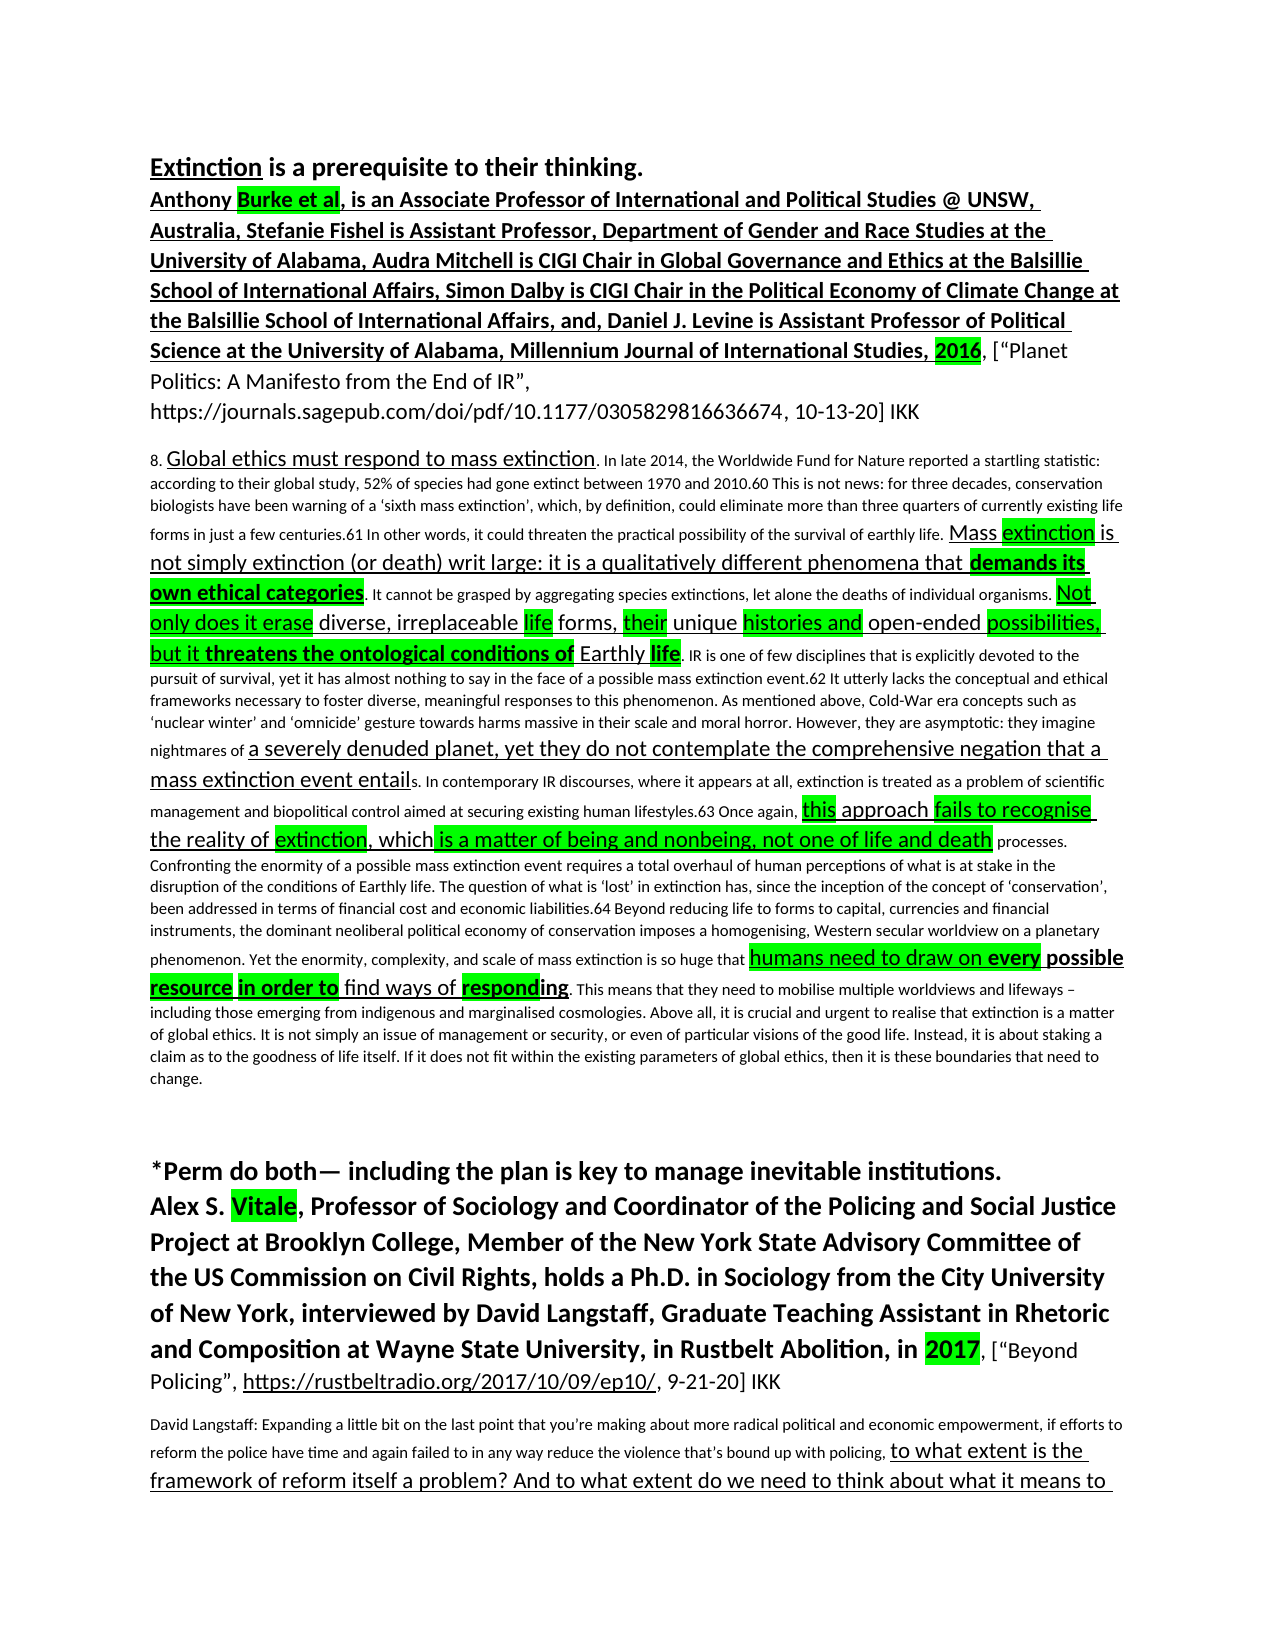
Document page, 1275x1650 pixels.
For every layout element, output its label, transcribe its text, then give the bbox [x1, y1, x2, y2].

subtitle Extinction is a prerequisite to their thinking. [150, 150, 1125, 183]
subtitle *Perm do both— including the plan is key to manage inevitable institutions. [150, 1154, 1125, 1187]
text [150, 1414, 1125, 1495]
text Alex S. Vitale, Professor of Sociology and Coordinator of the Policing and Social Justice Project at Brooklyn College, Member of the New York State Advisory Committee of the US Commission on Civil Rights, holds a Ph.D. in Sociology from the City University of New York, interviewed by David Langstaff, Graduate Teaching Assistant in Rhetoric and Composition at Wayne State University, in Rustbelt Abolition, in 2017, [“Beyond Policing”, https://rustbeltradio.org/2017/10/09/ep10/, 9-21-20] IKK [150, 1189, 1125, 1395]
text Anthony Burke et al, is an Associate Professor of International and Political Studies @ UNSW, Australia, Stefanie Fishel is Assistant Professor, Department of Gender and Race Studies at the University of Alabama, Audra Mitchell is CIGI Chair in Global Governance and Ethics at the Balsillie School of International Affairs, Simon Dalby is CIGI Chair in the Political Economy of Climate Change at the Balsillie School of International Affairs, and, Daniel J. Levine is Assistant Professor of Political Science at the University of Alabama, Millennium Journal of International Studies, 2016, [“Planet Politics: A Manifesto from the End of IR”, https://journals.sagepub.com/doi/pdf/10.1177/0305829816636674, 10-13-20] IKK [150, 186, 1125, 425]
text 8. Global ethics must respond to mass extinction. In late 2014, the Worldwide Fund for Nature reported a startling statistic: according to their global study, 52% of species had gone extinct between 1970 and 2010.60 This is not news: for three decades, conservation biologists have been warning of a ‘sixth mass extinction’, which, by definition, could eliminate more than three quarters of currently existing life forms in just a few centuries.61 In other words, it could threaten the practical possibility of the survival of earthly life. Mass extinction is not simply extinction (or death) writ large: it is a qualitatively different phenomena that demands its own ethical categories. It cannot be grasped by aggregating species extinctions, let alone the deaths of individual organisms. Not only does it erase diverse, irreplaceable life forms, their unique histories and open-ended possibilities, but it threatens the ontological conditions of Earthly life. IR is one of few disciplines that is explicitly devoted to the pursuit of survival, yet it has almost nothing to say in the face of a possible mass extinction event.62 It utterly lacks the conceptual and ethical frameworks necessary to foster diverse, meaningful responses to this phenomenon. As mentioned above, Cold-War era concepts such as ‘nuclear winter’ and ‘omnicide’ gesture towards harms massive in their scale and moral horror. However, they are asymptotic: they imagine nightmares of a severely denuded planet, yet they do not contemplate the comprehensive negation that a mass extinction event entails. In contemporary IR discourses, where it appears at all, extinction is treated as a problem of scientific management and biopolitical control aimed at securing existing human lifestyles.63 Once again, this approach fails to recognise the reality of extinction, which is a matter of being and nonbeing, not one of life and death processes. Confronting the enormity of a possible mass extinction event requires a total overhaul of human perceptions of what is at stake in the disruption of the conditions of Earthly life. The question of what is ‘lost’ in extinction has, since the inception of the concept of ‘conservation’, been addressed in terms of financial cost and economic liabilities.64 Beyond reducing life to forms to capital, currencies and financial instruments, the dominant neoliberal political economy of conservation imposes a homogenising, Western secular worldview on a planetary phenomenon. Yet the enormity, complexity, and scale of mass extinction is so huge that humans need to draw on every possible resource in order to find ways of responding. This means that they need to mobilise multiple worldviews and lifeways – including those emerging from indigenous and marginalised cosmologies. Above all, it is crucial and urgent to realise that extinction is a matter of global ethics. It is not simply an issue of management or security, or even of particular visions of the good life. Instead, it is about staking a claim as to the goodness of life itself. If it does not fit within the existing parameters of global ethics, then it is these boundaries that need to change. [150, 444, 1125, 1089]
